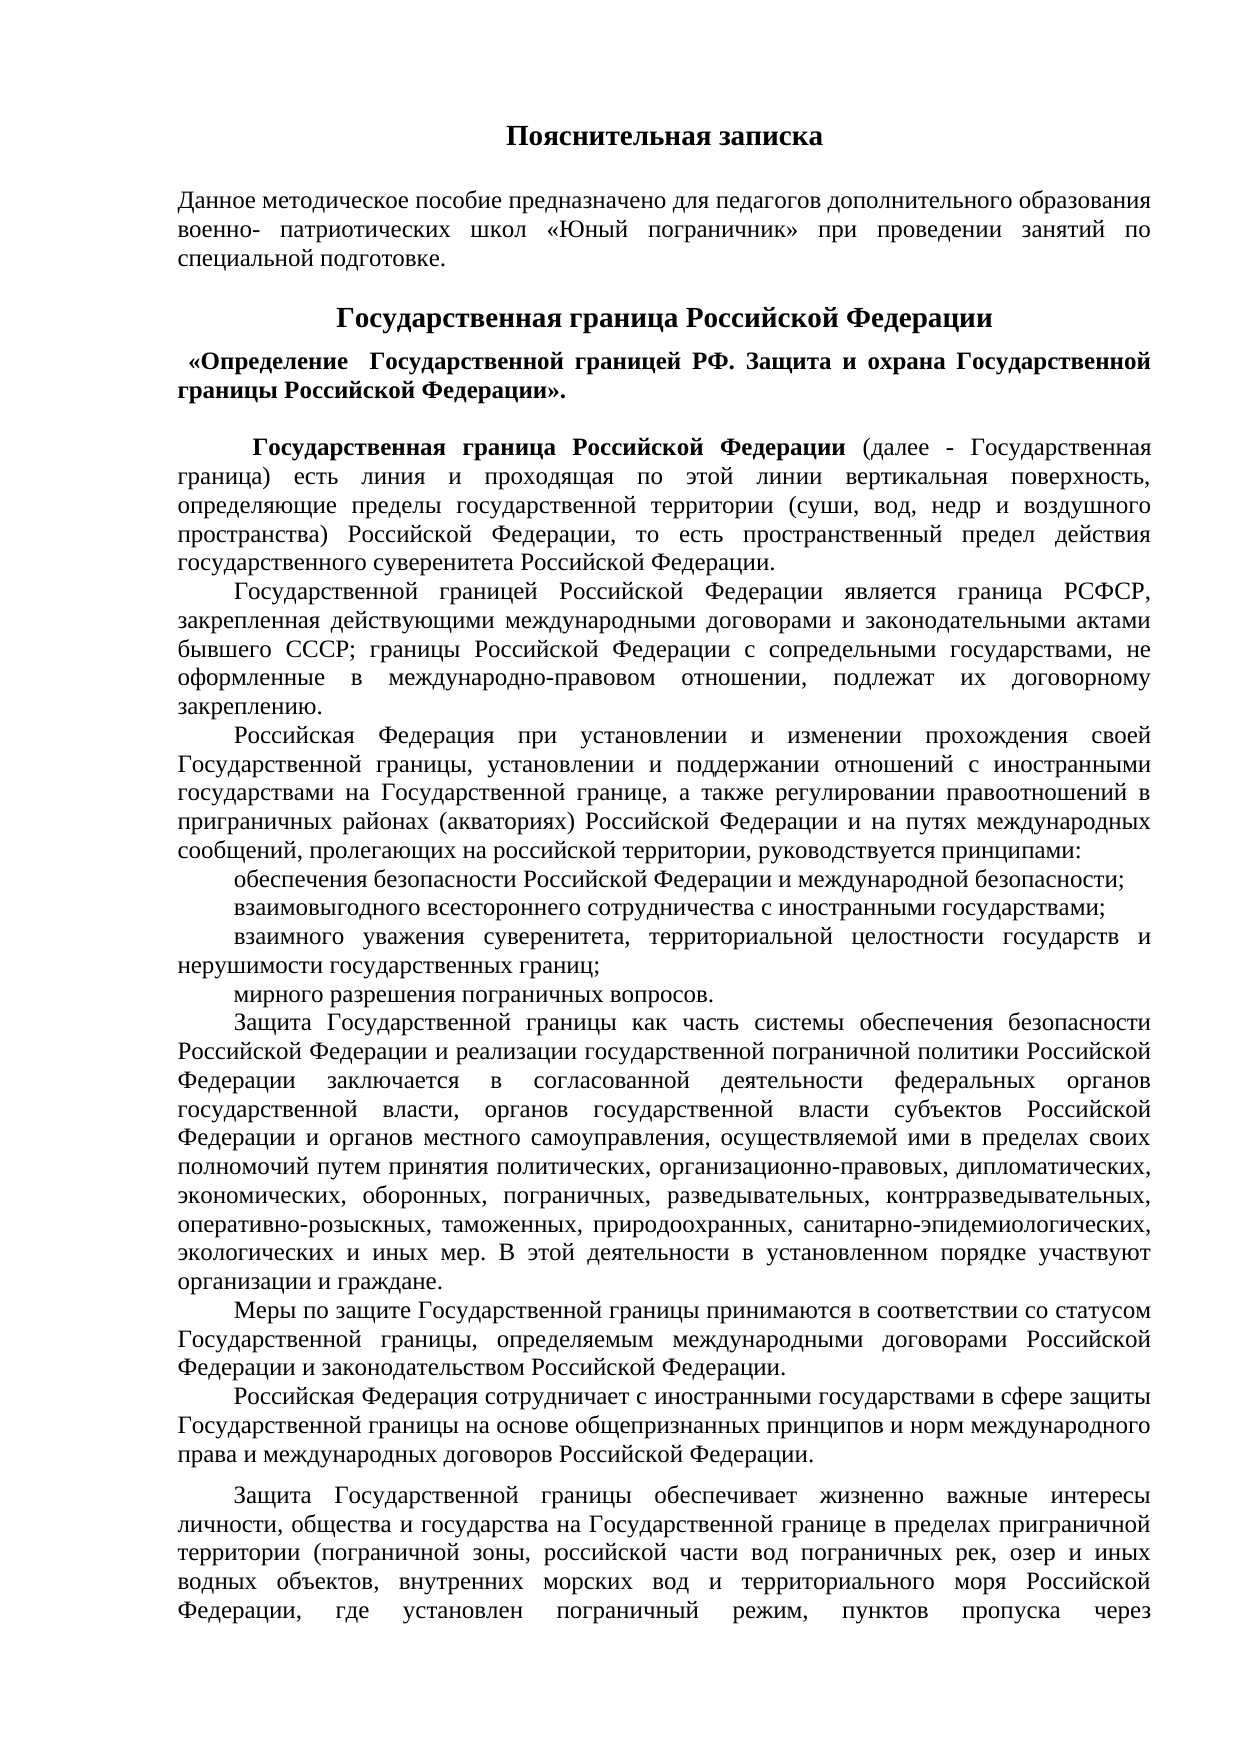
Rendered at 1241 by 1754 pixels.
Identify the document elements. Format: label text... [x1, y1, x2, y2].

text Российская Федерация при установлении и изменении прохождения своей Государственной границы, установлении и поддержании отношений с иностранными государствами на Государственной границе, а также регулировании правоотношений в приграничных районах (акваториях) Российской Федерации и на путях международных сообщений, пролегающих на российской территории, руководствуется принципами: [177, 720, 1152, 864]
text Защита Государственной границы как часть системы обеспечения безопасности Российской Федерации и реализации государственной пограничной политики Российской Федерации заключается в согласованной деятельности федеральных органов государственной власти, органов государственной власти субъектов Российской Федерации и органов местного самоуправления, осуществляемой ими в пределах своих полномочий путем принятия политических, организационно-правовых, дипломатических, экономических, оборонных, пограничных, разведывательных, контрразведывательных, оперативно-розыскных, таможенных, природоохранных, санитарно-эпидемиологических, экологических и иных мер. В этой деятельности в установленном порядке участвуют организации и граждане. [177, 1007, 1152, 1295]
text «Определение Государственной границей РФ. Защита и охрана Государственной границы Российской Федерации». [177, 346, 1152, 404]
text взаимного уважения суверенитета, территориальной целостности государств и нерушимости государственных границ; [177, 921, 1152, 979]
text мирного разрешения пограничных вопросов. [177, 979, 1152, 1007]
text Российская Федерация сотрудничает с иностранными государствами в сфере защиты Государственной границы на основе общепризнанных принципов и норм международного права и международных договоров Российской Федерации. [177, 1381, 1152, 1467]
text обеспечения безопасности Российской Федерации и международной безопасности; [177, 864, 1152, 892]
text Меры по защите Государственной границы принимаются в соответствии со статусом Государственной границы, определяемым международными договорами Российской Федерации и законодательством Российской Федерации. [177, 1295, 1152, 1381]
text Данное методическое пособие предназначено для педагогов дополнительного образования военно- патриотических школ «Юный пограничник» при проведении занятий по специальной подготовке. [177, 185, 1152, 271]
text Государственная граница Российской Федерации [177, 300, 1152, 334]
text взаимовыгодного всестороннего сотрудничества с иностранными государствами; [177, 892, 1152, 921]
text Государственная граница Российской Федерации (далее - Государственная граница) есть линия и проходящая по этой линии вертикальная поверхность, определяющие пределы государственной территории (суши, вод, недр и воздушного пространства) Российской Федерации, то есть пространственный предел действия государственного суверенитета Российской Федерации. [177, 432, 1152, 576]
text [177, 1480, 1152, 1624]
text Пояснительная записка [177, 118, 1152, 152]
text Государственной границей Российской Федерации является граница РСФСР, закрепленная действующими международными договорами и законодательными актами бывшего СССР; границы Российской Федерации с сопредельными государствами, не оформленные в международно-правовом отношении, подлежат их договорному закреплению. [177, 576, 1152, 720]
